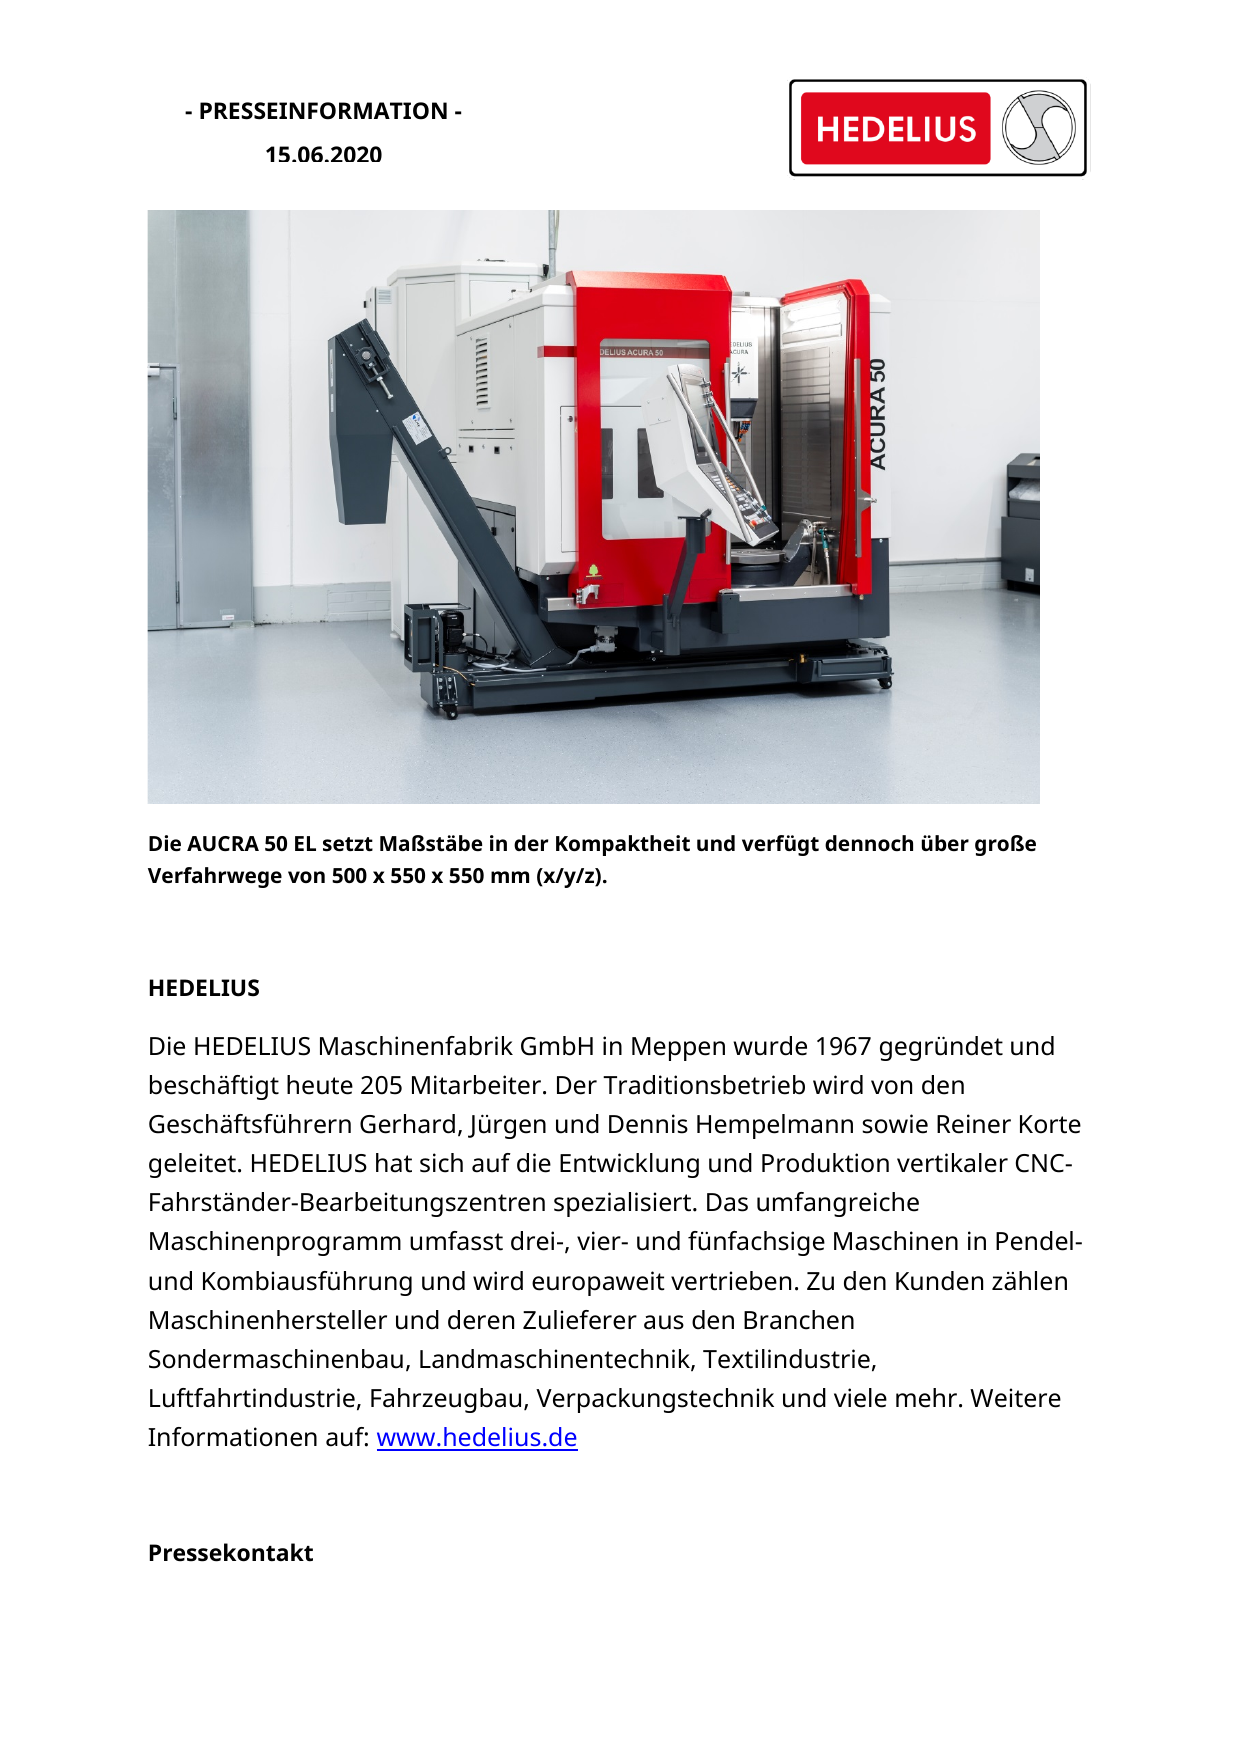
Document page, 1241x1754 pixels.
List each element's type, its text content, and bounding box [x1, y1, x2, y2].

picture [783, 73, 1093, 182]
text Die AUCRA 50 EL setzt Maßstäbe in der Kompaktheit und verfügt dennoch über große Verfahrwege von 500 x 550 x 550 mm (x/y/z). [148, 829, 1093, 890]
text HEDELIUS [148, 971, 1093, 1003]
text Die HEDELIUS Maschinenfabrik GmbH in Meppen wurde 1967 gegründet und beschäftigt heute 205 Mitarbeiter. Der Traditionsbetrieb wird von den Geschäftsführern Gerhard, Jürgen und Dennis Hempelmann sowie Reiner Korte geleitet. HEDELIUS hat sich auf die Entwicklung und Produktion vertikaler CNC-Fahrständer-Bearbeitungszentren spezialisiert. Das umfangreiche Maschinenprogramm umfasst drei-, vier- und fünfachsige Maschinen in Pendel- und Kombiausführung und wird europaweit vertrieben. Zu den Kunden zählen Maschinenhersteller und deren Zulieferer aus den Branchen Sondermaschinenbau, Landmaschinentechnik, Textilindustrie, Luftfahrtindustrie, Fahrzeugbau, Verpackungstechnik und viele mehr. Weitere Informationen auf: www.hedelius.de [148, 1028, 1093, 1454]
picture [147, 210, 1040, 804]
text Pressekontakt [148, 1537, 1093, 1568]
